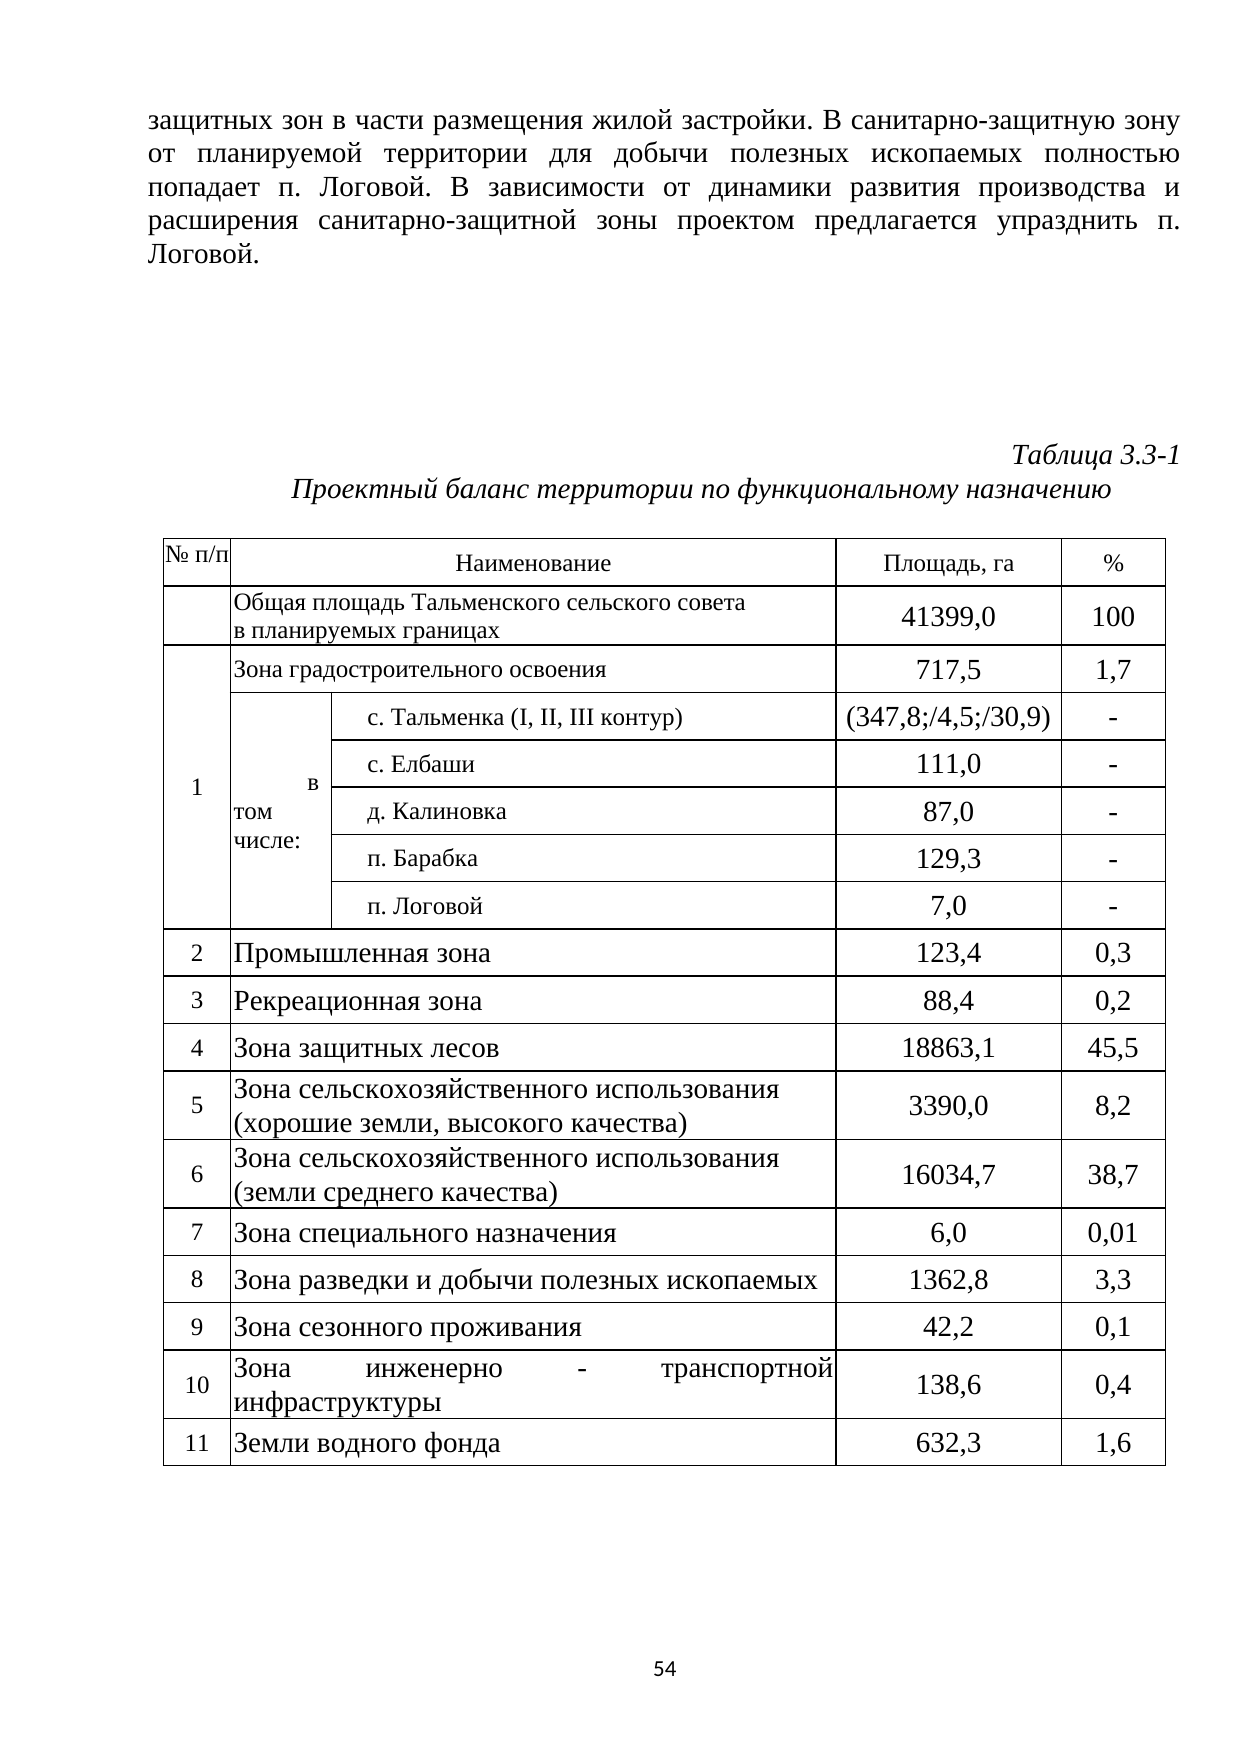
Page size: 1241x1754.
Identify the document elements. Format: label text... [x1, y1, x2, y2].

table_cell Земли водного фонда [231, 1419, 835, 1465]
table_cell в том числе: [231, 693, 331, 928]
table_cell 11 [164, 1419, 230, 1465]
table_cell 0,3 [1062, 930, 1165, 975]
table_cell - [1062, 741, 1165, 786]
table_cell 6 [164, 1140, 230, 1207]
table_cell п. Логовой [332, 882, 835, 928]
table_cell 632,3 [837, 1419, 1061, 1465]
table_cell 88,4 [837, 977, 1061, 1023]
table_cell 7 [164, 1209, 230, 1254]
table_cell - [1062, 788, 1165, 833]
table_cell п. Барабка [332, 835, 835, 881]
table_cell 16034,7 [837, 1140, 1061, 1207]
table_cell 100 [1062, 587, 1165, 644]
table_cell 7,0 [837, 882, 1061, 928]
table_cell Зона градостроительного освоения [231, 646, 835, 692]
table_cell 0,1 [1062, 1303, 1165, 1349]
table_header Наименование [231, 539, 835, 585]
table_cell 4 [164, 1024, 230, 1070]
table_cell с. Елбаши [332, 741, 835, 786]
table_cell (347,8;/4,5;/30,9) [837, 693, 1061, 739]
table_cell 2 [164, 930, 230, 975]
table_cell Зона сезонного проживания [231, 1303, 835, 1349]
table_header Площадь, га [837, 539, 1061, 585]
table_cell 3390,0 [837, 1072, 1061, 1138]
table_cell Общая площадь Тальменского сельского совета в планируемых границах [231, 587, 835, 644]
table_cell 87,0 [837, 788, 1061, 833]
table_cell Зона разведки и добычи полезных ископаемых [231, 1256, 835, 1302]
table_cell Зона сельскохозяйственного использования (хорошие земли, высокого качества) [231, 1072, 835, 1138]
table_cell - [1062, 835, 1165, 881]
table_cell 129,3 [837, 835, 1061, 881]
table_cell с. Тальменка (I, II, III контур) [332, 693, 835, 739]
table_cell 10 [164, 1351, 230, 1418]
table_cell 6,0 [837, 1209, 1061, 1254]
table_cell 18863,1 [837, 1024, 1061, 1070]
table_header % [1062, 539, 1165, 585]
table_cell 9 [164, 1303, 230, 1349]
table_cell 0,2 [1062, 977, 1165, 1023]
table_cell 123,4 [837, 930, 1061, 975]
table_cell 717,5 [837, 646, 1061, 692]
table_cell [164, 587, 230, 644]
table_cell 1 [164, 646, 230, 928]
table_cell Зона специального назначения [231, 1209, 835, 1254]
table_cell 111,0 [837, 741, 1061, 786]
table_cell 41399,0 [837, 587, 1061, 644]
table_cell Зона защитных лесов [231, 1024, 835, 1070]
table_cell 0,4 [1062, 1351, 1165, 1418]
table_cell 5 [164, 1072, 230, 1138]
text Таблица 3.3-1 [148, 437, 1181, 471]
table_cell 45,5 [1062, 1024, 1165, 1070]
table_cell 8,2 [1062, 1072, 1165, 1138]
table_cell 8 [164, 1256, 230, 1302]
table_cell 1362,8 [837, 1256, 1061, 1302]
table_cell 1,6 [1062, 1419, 1165, 1465]
table_cell Рекреационная зона [231, 977, 835, 1023]
table_header № п/п [164, 539, 230, 585]
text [148, 102, 1181, 269]
table_cell Зона инженерно - транспортной инфраструктуры [231, 1351, 835, 1418]
table_cell д. Калиновка [332, 788, 835, 833]
table_cell 3 [164, 977, 230, 1023]
text Проектный баланс территории по функциональному назначению [148, 471, 1181, 504]
table_cell 38,7 [1062, 1140, 1165, 1207]
table_cell Зона сельскохозяйственного использования (земли среднего качества) [231, 1140, 835, 1207]
table_cell 0,01 [1062, 1209, 1165, 1254]
table_cell - [1062, 882, 1165, 928]
table_cell 42,2 [837, 1303, 1061, 1349]
table_cell 138,6 [837, 1351, 1061, 1418]
table_cell - [1062, 693, 1165, 739]
table_cell Промышленная зона [231, 930, 835, 975]
table_cell 1,7 [1062, 646, 1165, 692]
table_cell 3,3 [1062, 1256, 1165, 1302]
